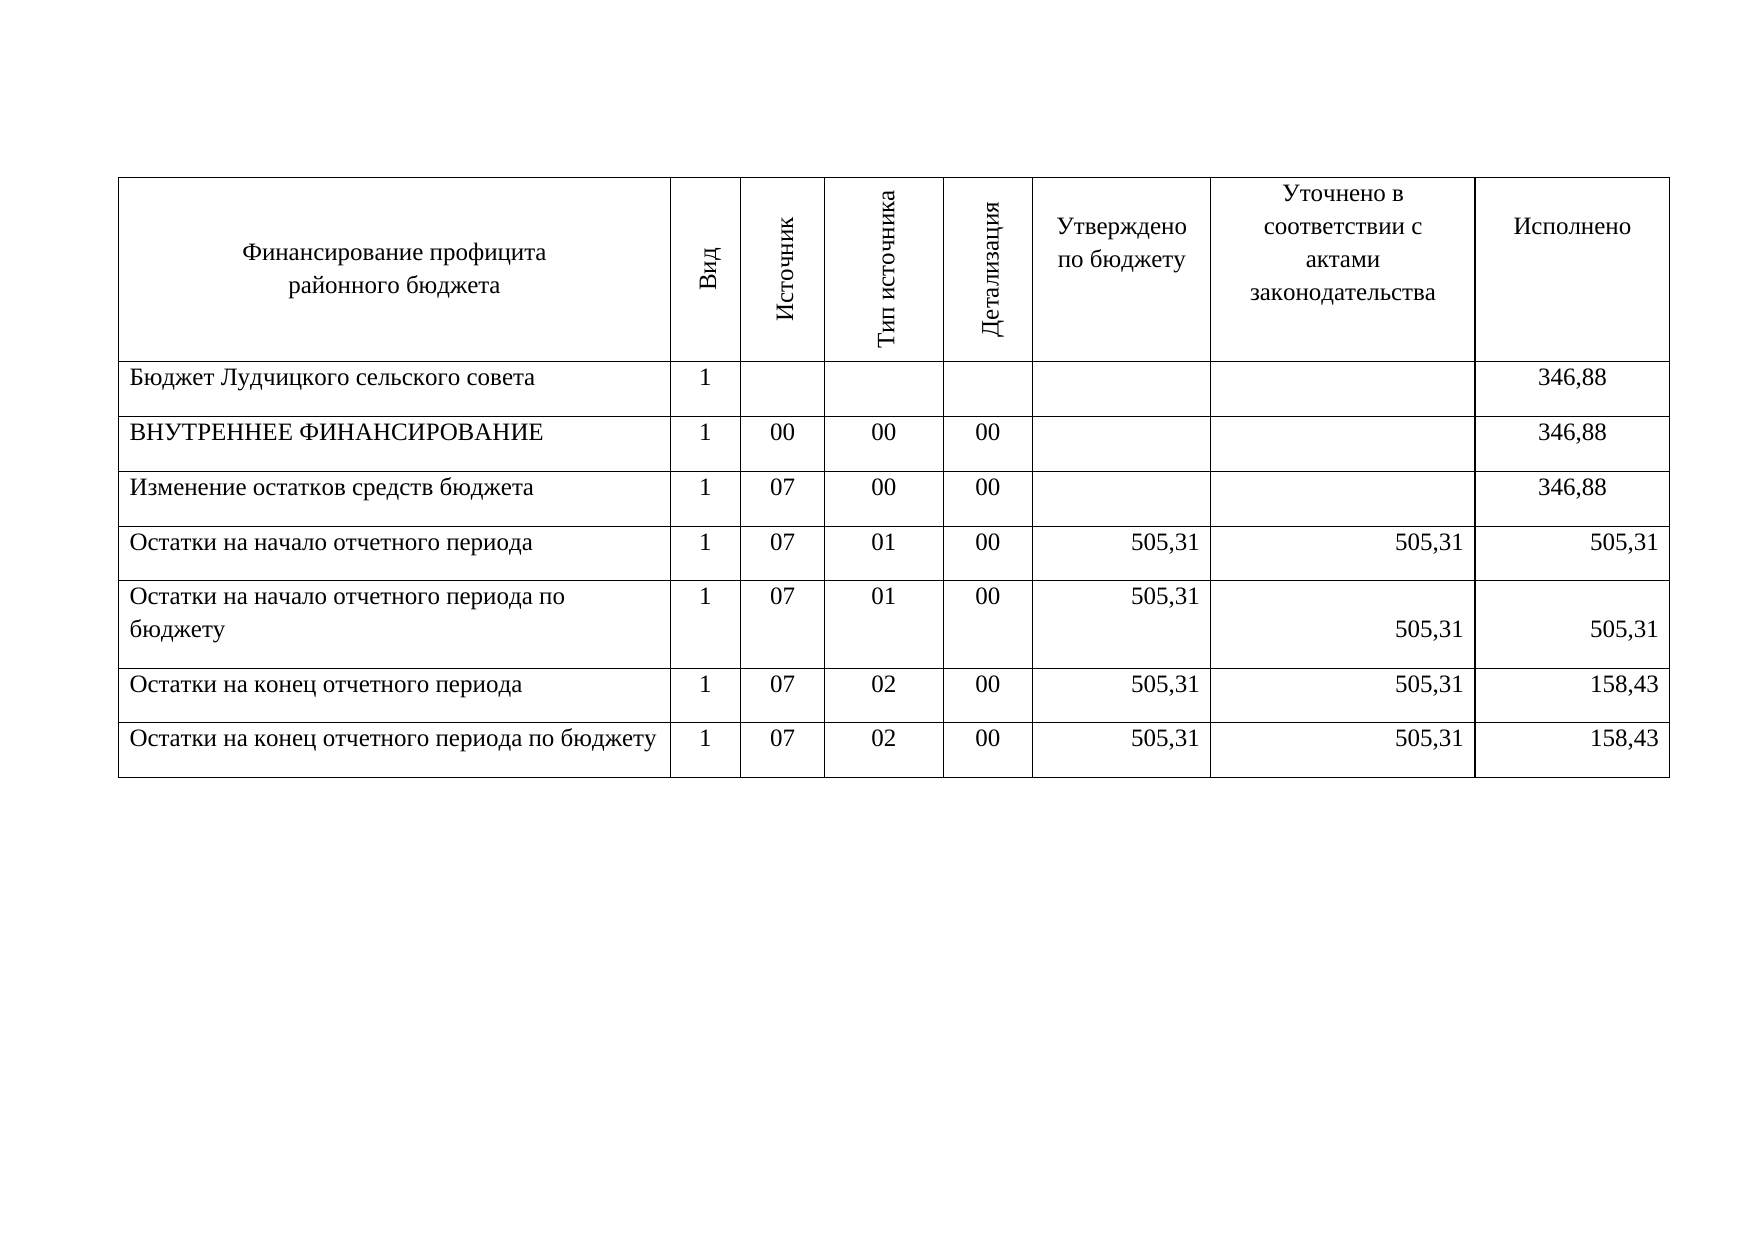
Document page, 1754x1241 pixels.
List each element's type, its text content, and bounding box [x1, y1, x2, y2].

table_cell 00 [944, 417, 1032, 471]
table_cell 346,88 [1476, 362, 1669, 416]
table_cell Остатки на конец отчетного периода по бюджету [119, 723, 670, 777]
table_cell 1 [671, 417, 740, 471]
table_cell Остатки на начало отчетного периода по бюджету [119, 581, 670, 668]
table_cell 02 [825, 669, 943, 722]
table_cell 00 [944, 581, 1032, 668]
table_cell Остатки на начало отчетного периода [119, 527, 670, 580]
table_cell [1033, 472, 1210, 526]
table_cell 07 [741, 581, 824, 668]
table_cell 00 [944, 723, 1032, 777]
table_cell 346,88 [1476, 417, 1669, 471]
table_cell Бюджет Лудчицкого сельского совета [119, 362, 670, 416]
table_cell 07 [741, 527, 824, 580]
table_cell [1033, 362, 1210, 416]
table_cell 07 [741, 472, 824, 526]
table_cell 505,31 [1033, 669, 1210, 722]
table_cell 1 [671, 723, 740, 777]
table_cell 01 [825, 527, 943, 580]
table_cell [1211, 417, 1474, 471]
table_cell [825, 362, 943, 416]
table_cell 1 [671, 362, 740, 416]
table_cell 00 [944, 669, 1032, 722]
table_cell 1 [671, 472, 740, 526]
table_cell 02 [825, 723, 943, 777]
table_cell [1033, 417, 1210, 471]
table_cell ВНУТРЕННЕЕ ФИНАНСИРОВАНИЕ [119, 417, 670, 471]
table_header Источник [741, 178, 824, 361]
table_cell 00 [825, 417, 943, 471]
table_cell 1 [671, 527, 740, 580]
table_cell [944, 362, 1032, 416]
table_cell 07 [741, 669, 824, 722]
table_cell 158,43 [1476, 723, 1669, 777]
table_cell Изменение остатков средств бюджета [119, 472, 670, 526]
table_cell 505,31 [1033, 723, 1210, 777]
table_cell 505,31 [1211, 581, 1474, 668]
table_cell [1211, 362, 1474, 416]
table_header Уточнено в соответствии с актами законодательства [1211, 178, 1474, 361]
table_cell 505,31 [1033, 581, 1210, 668]
table_cell 158,43 [1476, 669, 1669, 722]
table_header Вид [671, 178, 740, 361]
table_cell 505,31 [1476, 527, 1669, 580]
table_cell 1 [671, 581, 740, 668]
table_cell 505,31 [1211, 669, 1474, 722]
table_cell 00 [825, 472, 943, 526]
table_cell 505,31 [1211, 723, 1474, 777]
table_cell 00 [944, 527, 1032, 580]
table_header Тип источника [825, 178, 943, 361]
table_cell 00 [741, 417, 824, 471]
table_cell 1 [671, 669, 740, 722]
table_cell 07 [741, 723, 824, 777]
table_cell 01 [825, 581, 943, 668]
table_cell 505,31 [1476, 581, 1669, 668]
table_cell Остатки на конец отчетного периода [119, 669, 670, 722]
table_header Финансирование профицита районного бюджета [119, 178, 670, 361]
table_cell 00 [944, 472, 1032, 526]
table_cell 505,31 [1033, 527, 1210, 580]
table_cell 346,88 [1476, 472, 1669, 526]
table_cell [741, 362, 824, 416]
table_header Исполнено [1476, 178, 1669, 361]
table_cell [1211, 472, 1474, 526]
table_cell 505,31 [1211, 527, 1474, 580]
table_header Утверждено по бюджету [1033, 178, 1210, 361]
table_header Детализация [944, 178, 1032, 361]
